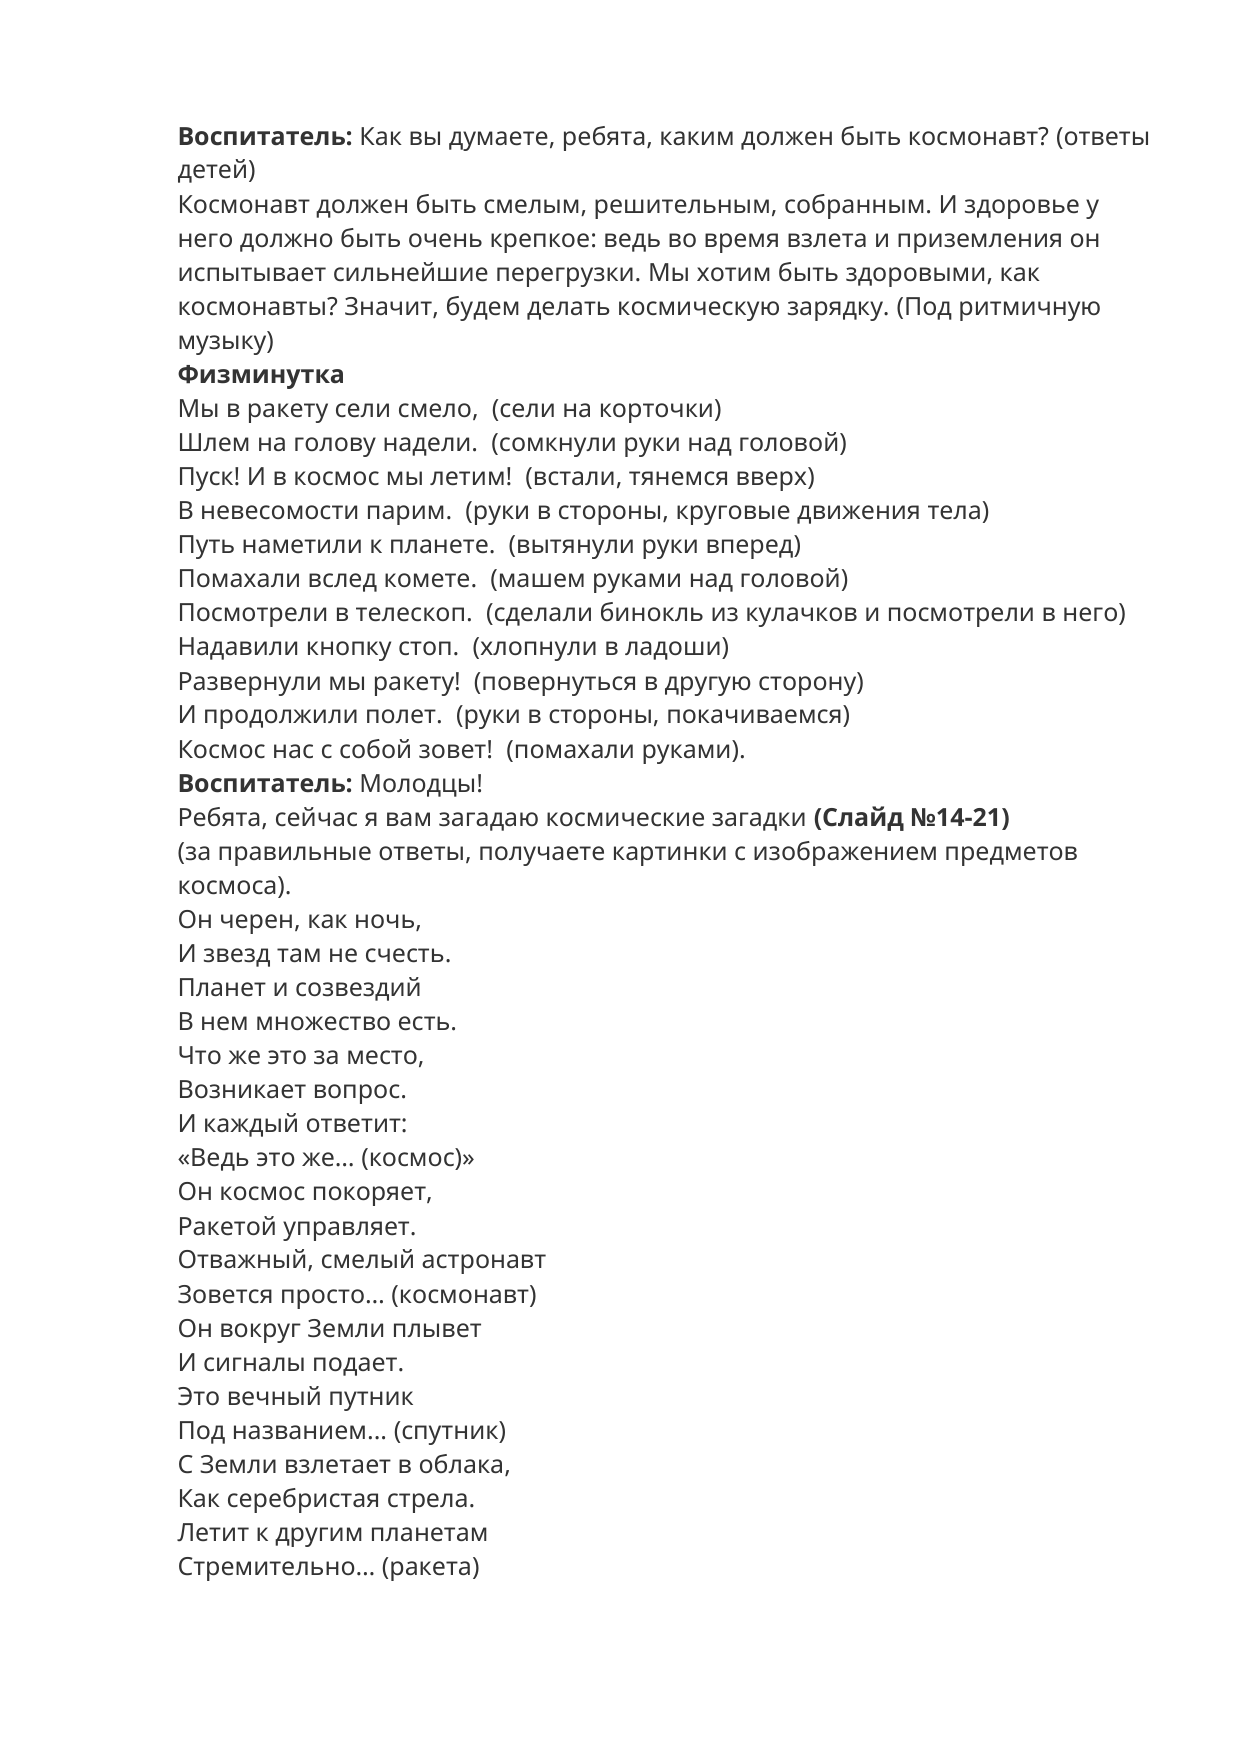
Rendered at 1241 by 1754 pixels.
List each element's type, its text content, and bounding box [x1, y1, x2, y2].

text С Земли взлетает в облака, Как серебристая стрела. Летит к другим планетам Стремительно… (ракета) [177, 1447, 1152, 1583]
text Он космос покоряет, Ракетой управляет. Отважный, смелый астронавт Зовется просто… (космонавт) [177, 1174, 1152, 1310]
text Мы в ракету сели смело, (сели на корточки) Шлем на голову надели. (сомкнули руки над головой) Пуск! И в космос мы летим! (встали, тянемся вверх) В невесомости парим. (руки в стороны, круговые движения тела) Путь наметили к планете. (вытянули руки вперед) Помахали вслед комете. (машем руками над головой) Посмотрели в телескоп. (сделали бинокль из кулачков и посмотрели в него) Надавили кнопку стоп. (хлопнули в ладоши) Развернули мы ракету! (повернуться в другую сторону) И продолжили полет. (руки в стороны, покачиваемся) Космос нас с собой зовет! (помахали руками). [177, 391, 1152, 765]
text Он черен, как ночь, И звезд там не счесть. Планет и созвездий В нем множество есть. Что же это за место, Возникает вопрос. И каждый ответит: «Ведь это же… (космос)» [177, 902, 1152, 1174]
text Ребята, сейчас я вам загадаю космические загадки (Слайд №14-21) [177, 799, 1152, 833]
text Воспитатель: Молодцы! [177, 765, 1152, 799]
text Физминутка [177, 357, 1152, 391]
text Космонавт должен быть смелым, решительным, собранным. И здоровье у него должно быть очень крепкое: ведь во время взлета и приземления он испытывает сильнейшие перегрузки. Мы хотим быть здоровыми, как космонавты? Значит, будем делать космическую зарядку. (Под ритмичную музыку) [177, 186, 1152, 357]
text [177, 118, 1152, 186]
text Он вокруг Земли плывет И сигналы подает. Это вечный путник Под названием... (спутник) [177, 1310, 1152, 1447]
text (за правильные ответы, получаете картинки с изображением предметов космоса). [177, 833, 1152, 902]
